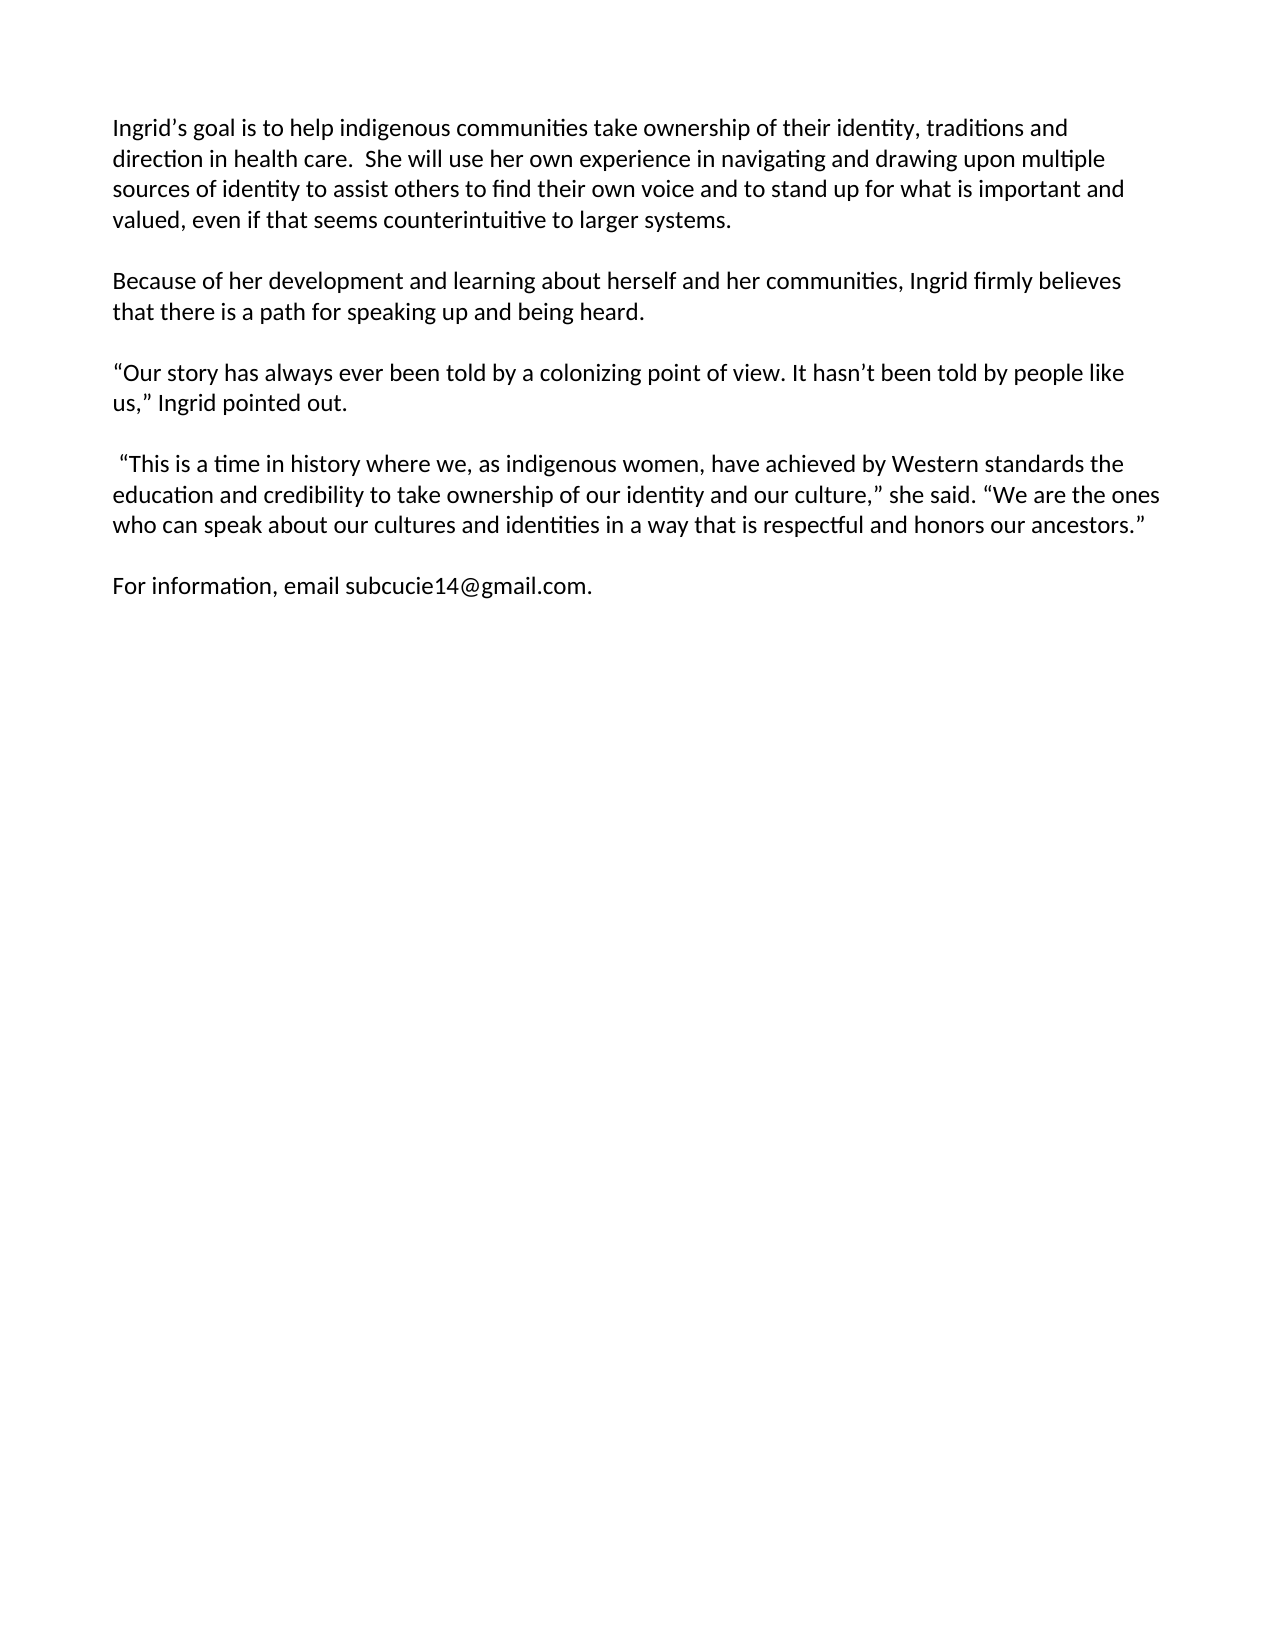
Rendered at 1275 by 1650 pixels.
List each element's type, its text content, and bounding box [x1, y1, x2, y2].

text Because of her development and learning about herself and her communities, Ingrid firmly believes that there is a path for speaking up and being heard. [112, 265, 1162, 326]
text Ingrid’s goal is to help indigenous communities take ownership of their identity, traditions and direction in health care. She will use her own experience in navigating and drawing upon multiple sources of identity to assist others to find their own voice and to stand up for what is important and valued, even if that seems counterintuitive to larger systems. [112, 112, 1162, 234]
text For information, email subcucie14@gmail.com. [112, 570, 1162, 601]
text “This is a time in history where we, as indigenous women, have achieved by Western standards the education and credibility to take ownership of our identity and our culture,” she said. “We are the ones who can speak about our cultures and identities in a way that is respectful and honors our ancestors.” [112, 448, 1162, 540]
text “Our story has always ever been told by a colonizing point of view. It hasn’t been told by people like us,” Ingrid pointed out. [112, 357, 1162, 418]
